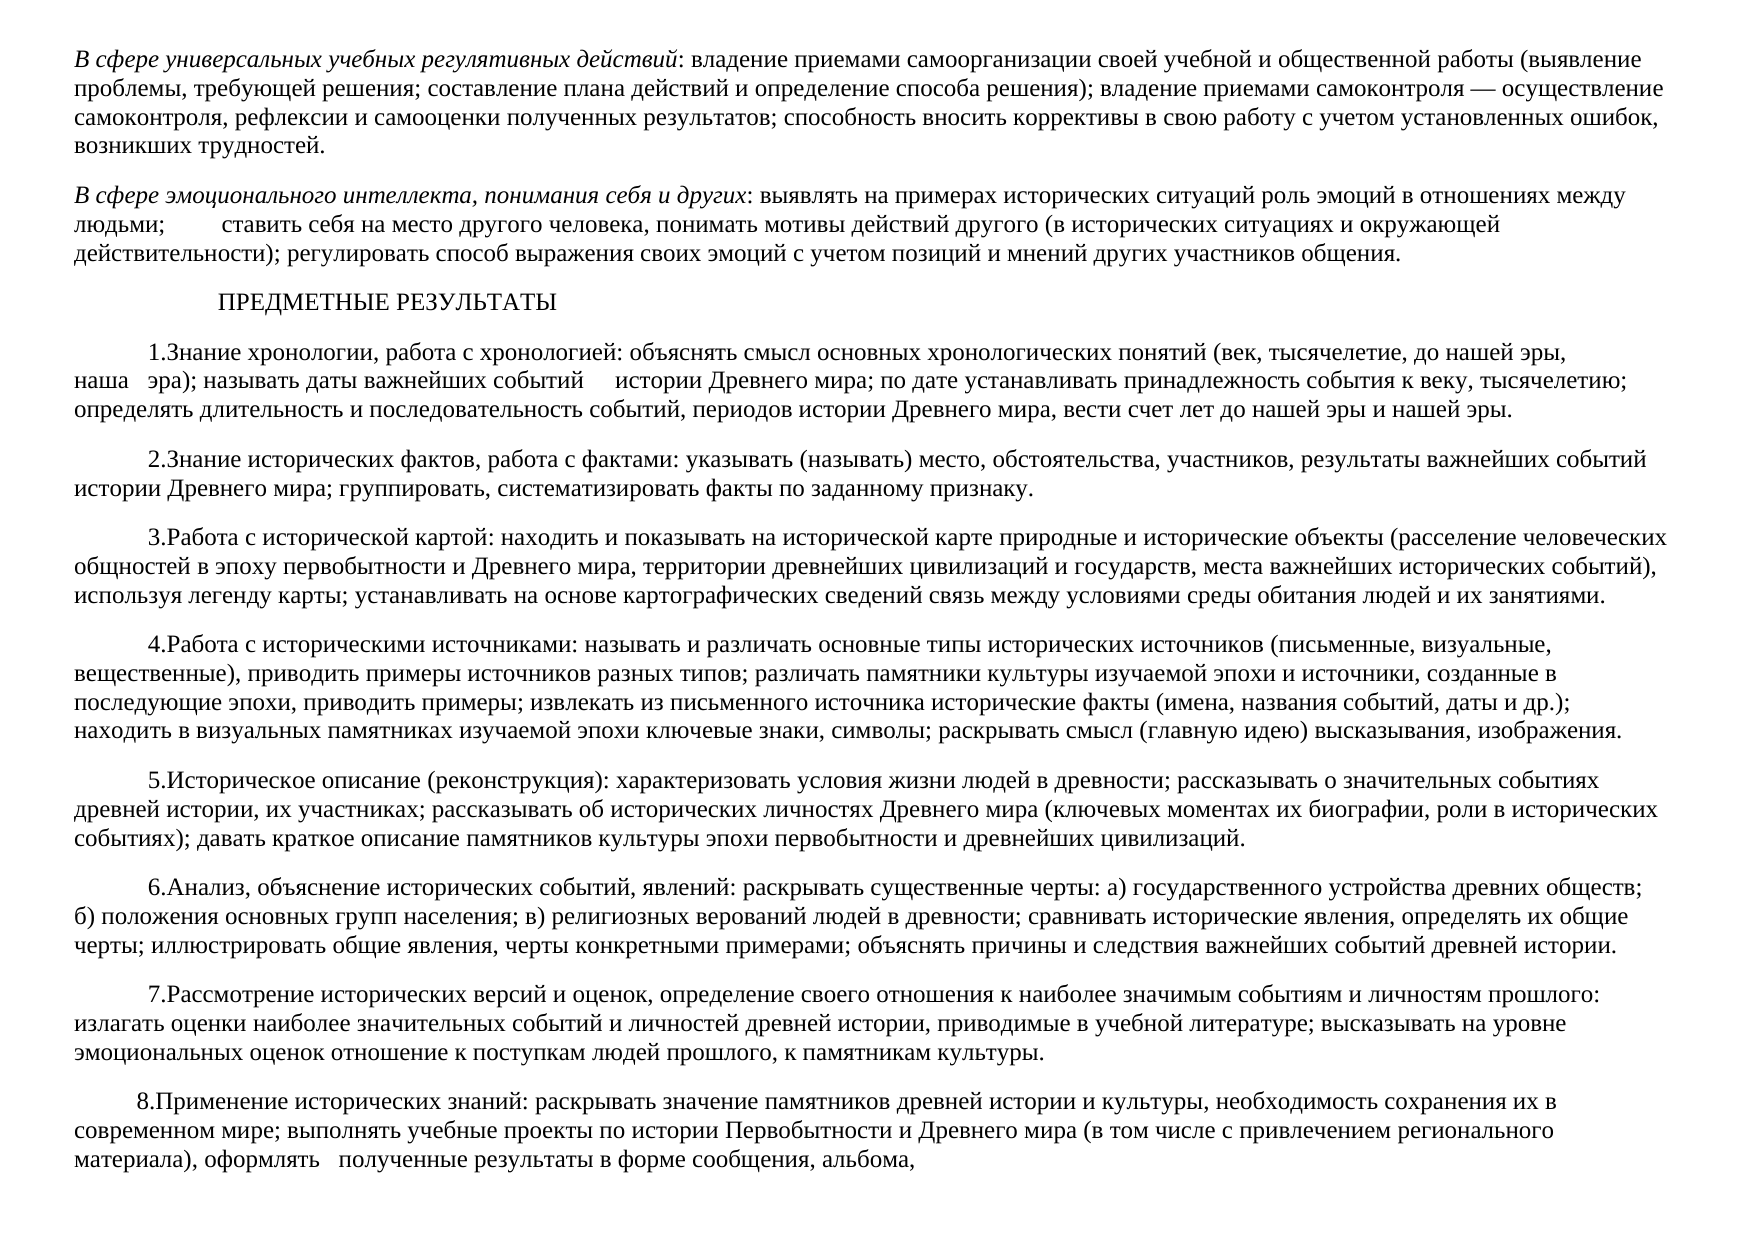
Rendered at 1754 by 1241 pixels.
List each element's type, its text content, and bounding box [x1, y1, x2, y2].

text ПРЕДМЕТНЫЕ РЕЗУЛЬТАТЫ [74, 287, 1668, 316]
text 1.Знание хронологии, работа с хронологией: объяснять смысл основных хронологических понятий (век, тысячелетие, до нашей эры, наша эра); называть даты важнейших событий истории Древнего мира; по дате устанавливать принадлежность события к веку, тысячелетию; определять длительность и последовательность событий, периодов истории Древнего мира, вести счет лет до нашей эры и нашей эры. [74, 337, 1668, 423]
text 7.Рассмотрение исторических версий и оценок, определение своего отношения к наиболее значимым событиям и личностям прошлого: излагать оценки наиболее значительных событий и личностей древней истории, приводимые в учебной литературе; высказывать на уровне эмоциональных оценок отношение к поступкам людей прошлого, к памятникам культуры. [74, 979, 1668, 1066]
text 6.Анализ, объяснение исторических событий, явлений: раскрывать существенные черты: а) государственного устройства древних обществ; б) положения основных групп населения; в) религиозных верований людей в древности; сравнивать исторические явления, определять их общие черты; иллюстрировать общие явления, черты конкретными примерами; объяснять причины и следствия важнейших событий древней истории. [74, 872, 1668, 958]
text 8.Применение исторических знаний: раскрывать значение памятников древней истории и культуры, необходимость сохранения их в современном мире; выполнять учебные проекты по истории Первобытности и Древнего мира (в том числе с привлечением регионального материала), оформлять полученные результаты в форме сообщения, альбома, [74, 1086, 1668, 1173]
text В сфере универсальных учебных регулятивных действий: владение приемами самоорганизации своей учебной и общественной работы (выявление проблемы, требующей решения; составление плана действий и определение способа решения); владение приемами самоконтроля — осуществление самоконтроля, рефлексии и самооценки полученных результатов; способность вносить коррективы в свою работу с учетом установленных ошибок, возникших трудностей. [74, 44, 1668, 159]
text 2.Знание исторических фактов, работа с фактами: указывать (называть) место, обстоятельства, участников, результаты важнейших событий истории Древнего мира; группировать, систематизировать факты по заданному признаку. [74, 444, 1668, 501]
text 4.Работа с историческими источниками: называть и различать основные типы исторических источников (письменные, визуальные, вещественные), приводить примеры источников разных типов; различать памятники культуры изучаемой эпохи и источники, созданные в последующие эпохи, приводить примеры; извлекать из письменного источника исторические факты (имена, названия событий, даты и др.); находить в визуальных памятниках изучаемой эпохи ключевые знаки, символы; раскрывать смысл (главную идею) высказывания, изображения. [74, 629, 1668, 744]
text 5.Историческое описание (реконструкция): характеризовать условия жизни людей в древности; рассказывать о значительных событиях древней истории, их участниках; рассказывать об исторических личностях Древнего мира (ключевых моментах их биографии, роли в исторических событиях); давать краткое описание памятников культуры эпохи первобытности и древнейших цивилизаций. [74, 765, 1668, 851]
text 3.Работа с исторической картой: находить и показывать на исторической карте природные и исторические объекты (расселение человеческих общностей в эпоху первобытности и Древнего мира, территории древнейших цивилизаций и государств, места важнейших исторических событий), используя легенду карты; устанавливать на основе картографических сведений связь между условиями среды обитания людей и их занятиями. [74, 522, 1668, 608]
text В сфере эмоционального интеллекта, понимания себя и других: выявлять на примерах исторических ситуаций роль эмоций в отношениях между людьми; ставить себя на место другого человека, понимать мотивы действий другого (в исторических ситуациях и окружающей действительности); регулировать способ выражения своих эмоций с учетом позиций и мнений других участников общения. [74, 180, 1668, 266]
